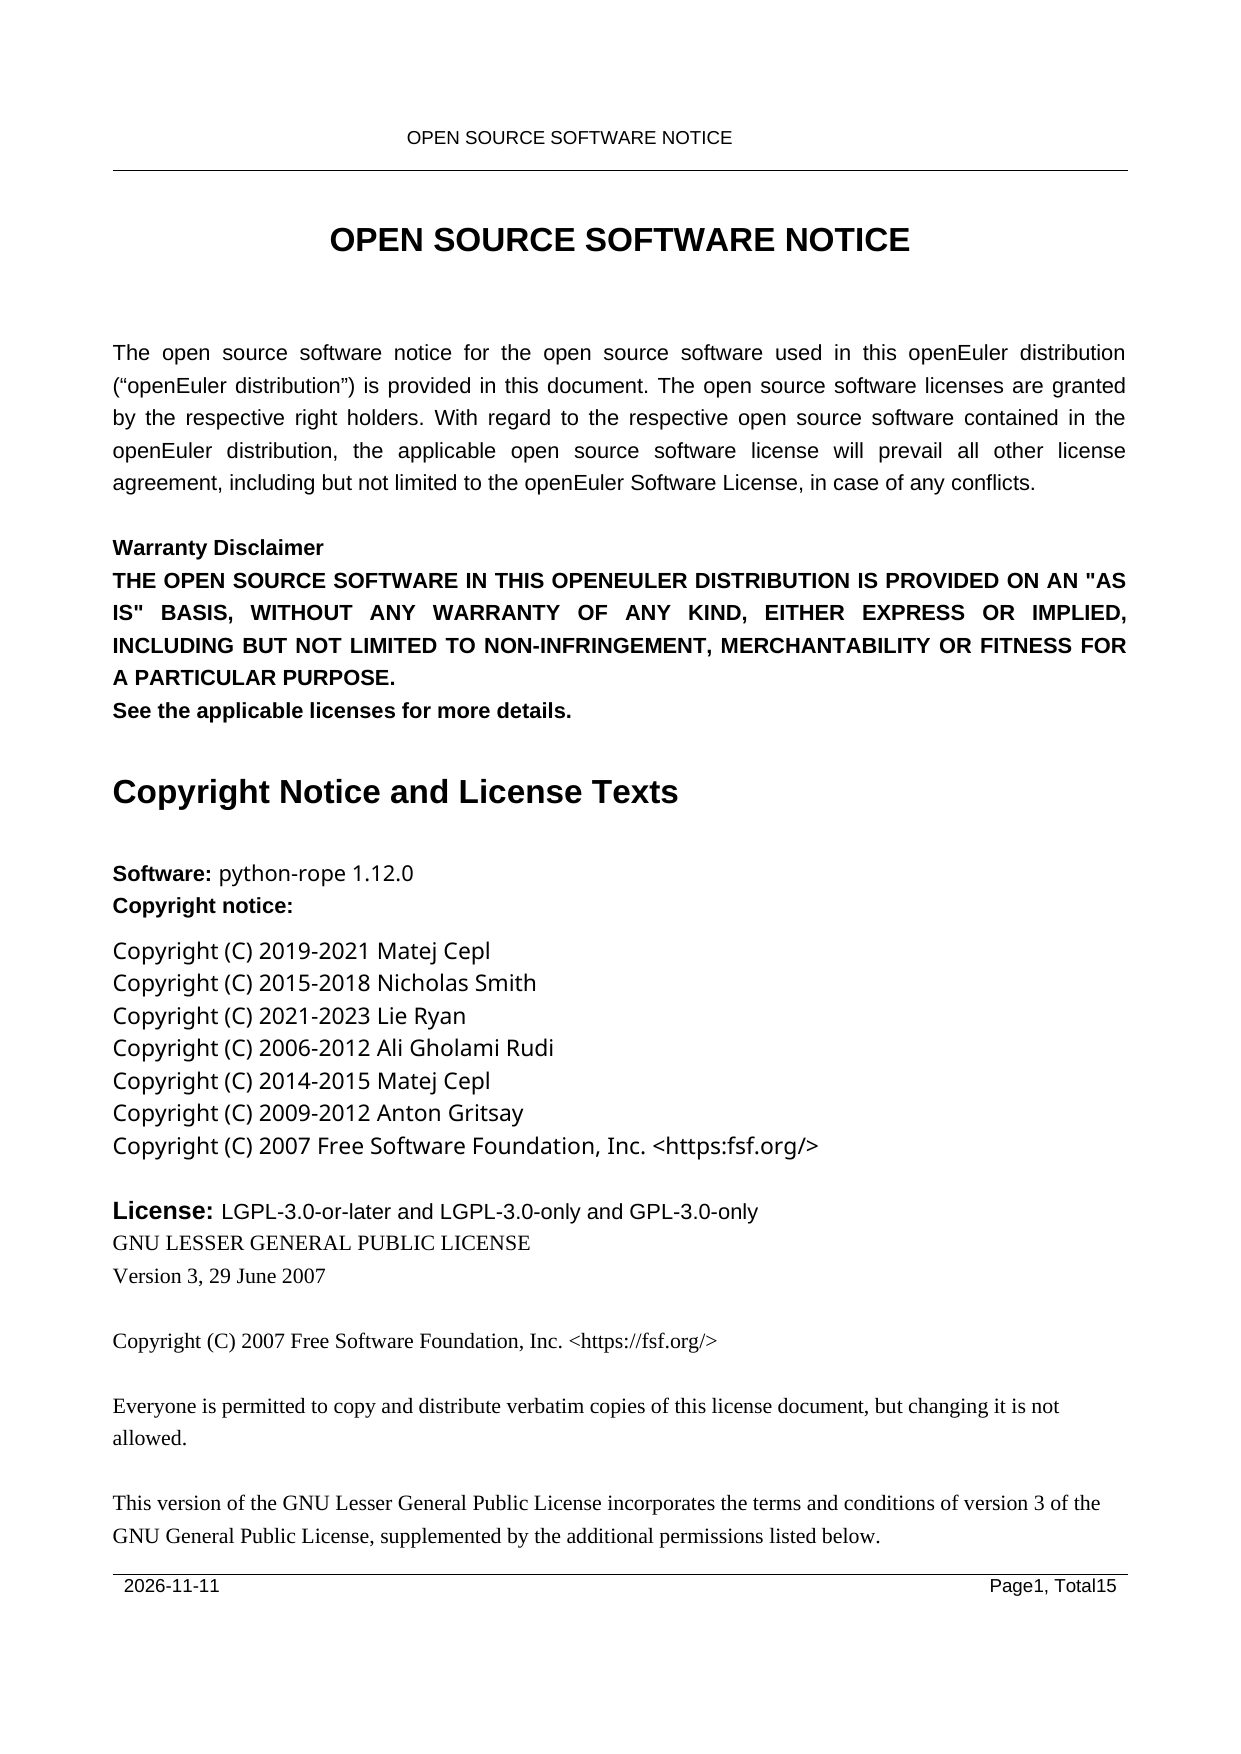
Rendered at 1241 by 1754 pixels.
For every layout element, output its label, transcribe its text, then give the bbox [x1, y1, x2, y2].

text License: LGPL-3.0-or-later and LGPL-3.0-only and GPL-3.0-only [112, 1194, 1128, 1226]
text Copyright (C) 2019-2021 Matej Cepl Copyright (C) 2015-2018 Nicholas Smith Copyright (C) 2021-2023 Lie Ryan Copyright (C) 2006-2012 Ali Gholami Rudi Copyright (C) 2014-2015 Matej Cepl Copyright (C) 2009-2012 Anton Gritsay Copyright (C) 2007 Free Software Foundation, Inc. <https:fsf.org/> [112, 934, 1128, 1194]
text The open source software notice for the open source software used in this openEuler distribution (“openEuler distribution”) is provided in this document. The open source software licenses are granted by the respective right holders. With regard to the respective open source software contained in the openEuler distribution, the applicable open source software license will prevail all other license agreement, including but not limited to the openEuler Software License, in case of any conflicts. [112, 336, 1128, 499]
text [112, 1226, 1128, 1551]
text OPEN SOURCE SOFTWARE NOTICE [112, 206, 1128, 271]
title Software: python-rope 1.12.0 [112, 856, 1128, 889]
text THE OPEN SOURCE SOFTWARE IN THIS OPENEULER DISTRIBUTION IS PROVIDED ON AN "AS IS" BASIS, WITHOUT ANY WARRANTY OF ANY KIND, EITHER EXPRESS OR IMPLIED, INCLUDING BUT NOT LIMITED TO NON-INFRINGEMENT, MERCHANTABILITY OR FITNESS FOR A PARTICULAR PURPOSE. See the applicable licenses for more details. [112, 564, 1128, 726]
text Warranty Disclaimer [112, 531, 1128, 564]
text Copyright notice: [112, 889, 1128, 921]
text Copyright Notice and License Texts [112, 759, 1128, 824]
